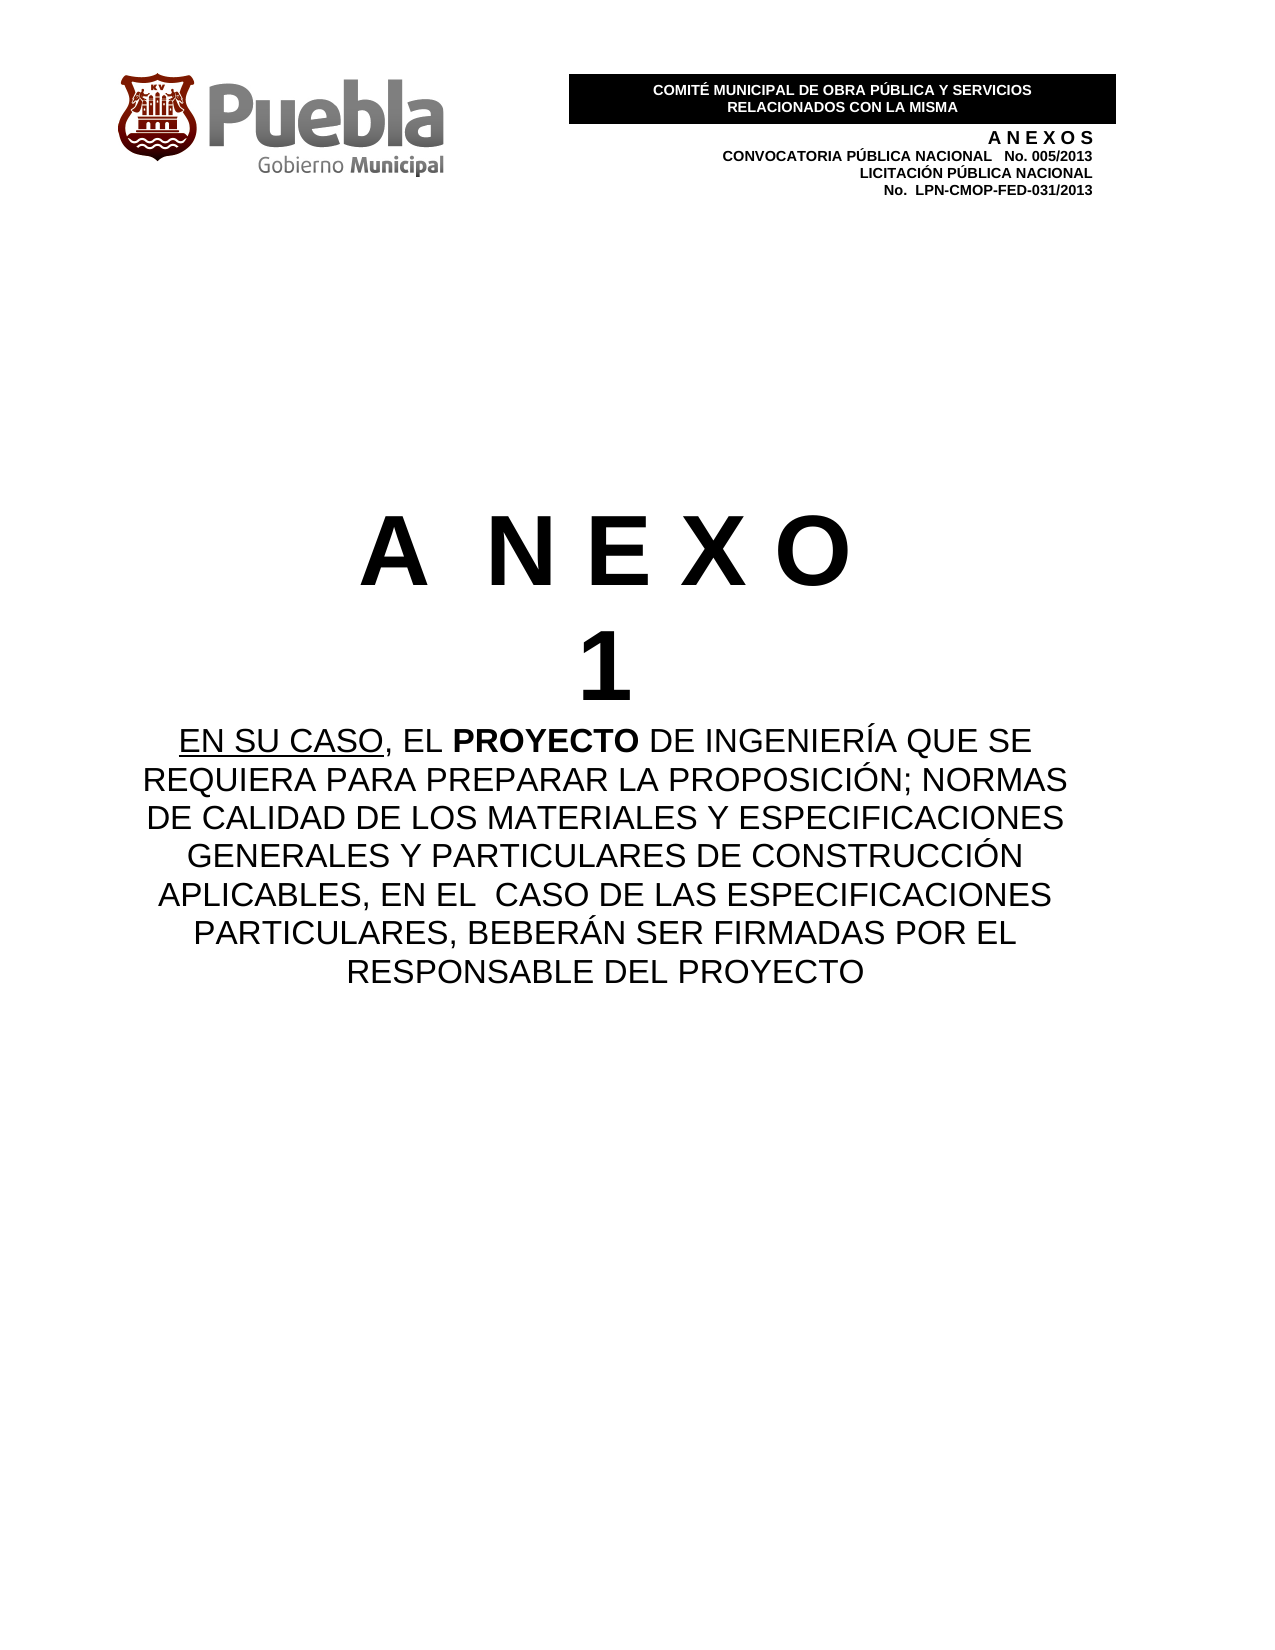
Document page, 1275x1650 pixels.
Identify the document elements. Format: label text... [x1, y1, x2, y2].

text EN SU CASO, EL PROYECTO DE INGENIERÍA QUE SE REQUIERA PARA PREPARAR LA PROPOSICIÓN; NORMAS DE CALIDAD DE LOS MATERIALES Y ESPECIFICACIONES GENERALES Y PARTICULARES DE CONSTRUCCIÓN APLICABLES, EN EL CASO DE LAS ESPECIFICACIONES PARTICULARES, BEBERÁN SER FIRMADAS POR EL RESPONSABLE DEL PROYECTO [118, 721, 1092, 990]
picture [118, 73, 444, 177]
text A N E X O [118, 491, 1092, 606]
text 1 [118, 606, 1092, 721]
